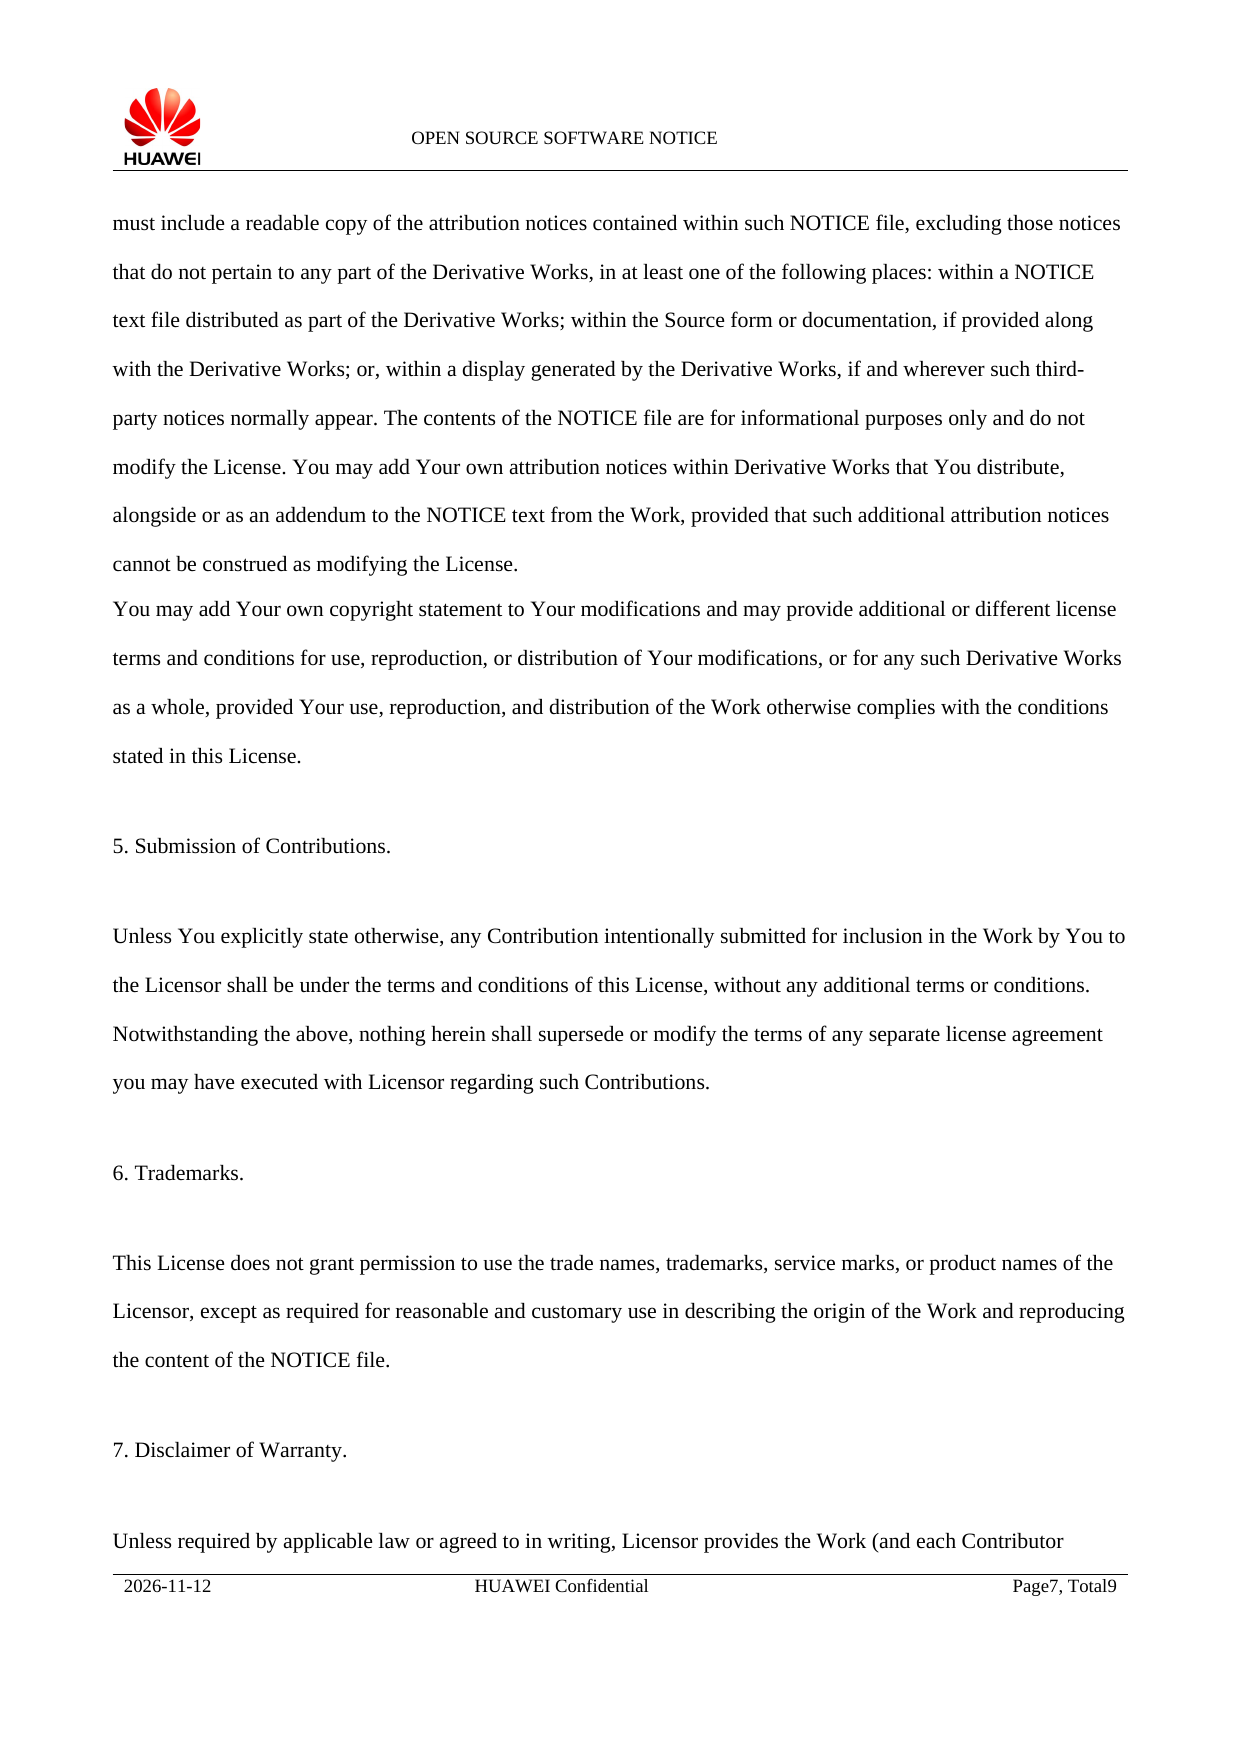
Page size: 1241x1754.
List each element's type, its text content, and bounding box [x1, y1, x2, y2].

text This License does not grant permission to use the trade names, trademarks, service marks, or product names of the Licensor, except as required for reasonable and customary use in describing the origin of the Work and reproducing the content of the NOTICE file. [112, 1246, 1128, 1376]
text 6. Trademarks. [112, 1156, 1128, 1188]
text 7. Disclaimer of Warranty. [112, 1434, 1128, 1466]
text 5. Submission of Contributions. [112, 829, 1128, 862]
picture [124, 88, 201, 165]
text Unless You explicitly state otherwise, any Contribution intentionally submitted for inclusion in the Work by You to the Licensor shall be under the terms and conditions of this License, without any additional terms or conditions. Notwithstanding the above, nothing herein shall supersede or modify the terms of any separate license agreement you may have executed with Licensor regarding such Contributions. [112, 919, 1128, 1098]
text You may add Your own copyright statement to Your modifications and may provide additional or different license terms and conditions for use, reproduction, or distribution of Your modifications, or for any such Derivative Works as a whole, provided Your use, reproduction, and distribution of the Work otherwise complies with the conditions stated in this License. [112, 593, 1128, 771]
